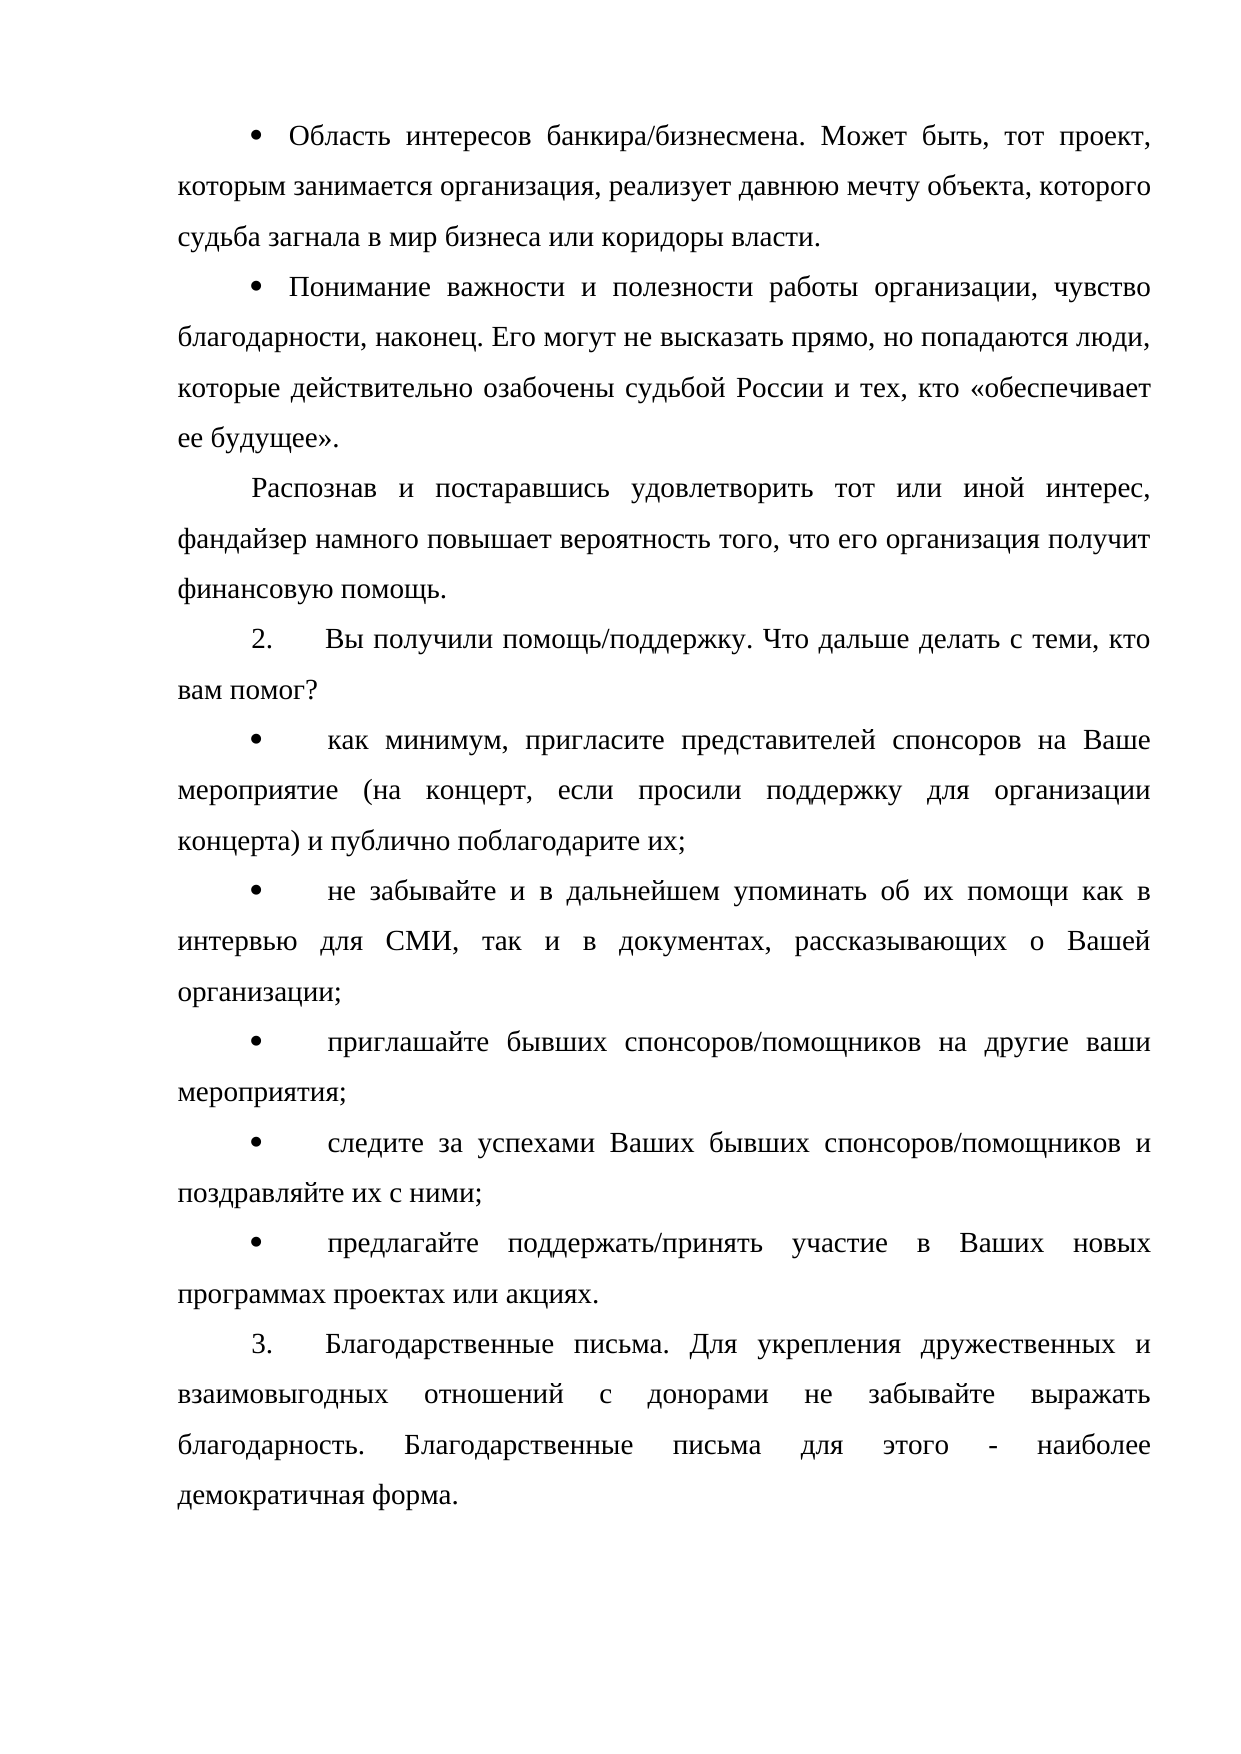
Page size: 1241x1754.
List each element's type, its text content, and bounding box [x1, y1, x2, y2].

list предлагайте поддержать/принять участие в Ваших новых программах проектах или акциях. [177, 1226, 1152, 1309]
list как минимум, пригласите представителей спонсоров на Ваше мероприятие (на концерт, если просили поддержку для организации концерта) и публично поблагодарите их; [177, 722, 1152, 856]
text Распознав и постаравшись удовлетворить тот или иной интерес, фандайзер намного повышает вероятность того, что его организация получит финансовую помощь. [177, 471, 1152, 605]
list приглашайте бывших спонсоров/помощников на другие ваши мероприятия; [177, 1024, 1152, 1108]
list следите за успехами Ваших бывших спонсоров/помощников и поздравляйте их с ними; [177, 1125, 1152, 1209]
list Благодарственные письма. Для укрепления дружественных и взаимовыгодных отношений с донорами не забывайте выражать благодарность. Благодарственные письма для этого - наиболее демократичная форма. [177, 1326, 1152, 1511]
list не забывайте и в дальнейшем упоминать об их помощи как в интервью для СМИ, так и в документах, рассказывающих о Вашей организации; [177, 873, 1152, 1007]
list Вы получили помощь/поддержку. Что дальше делать с теми, кто вам помог? [177, 621, 1152, 705]
list Область интересов банкира/бизнесмена. Может быть, тот проект, которым занимается организация, реализует давнюю мечту объекта, которого судьба загнала в мир бизнеса или коридоры власти. [177, 118, 1152, 252]
list Понимание важности и полезности работы организации, чувство благодарности, наконец. Его могут не высказать прямо, но попадаются люди, которые действительно озабочены судьбой России и тех, кто «обеспечивает ее будущее». [177, 269, 1152, 454]
